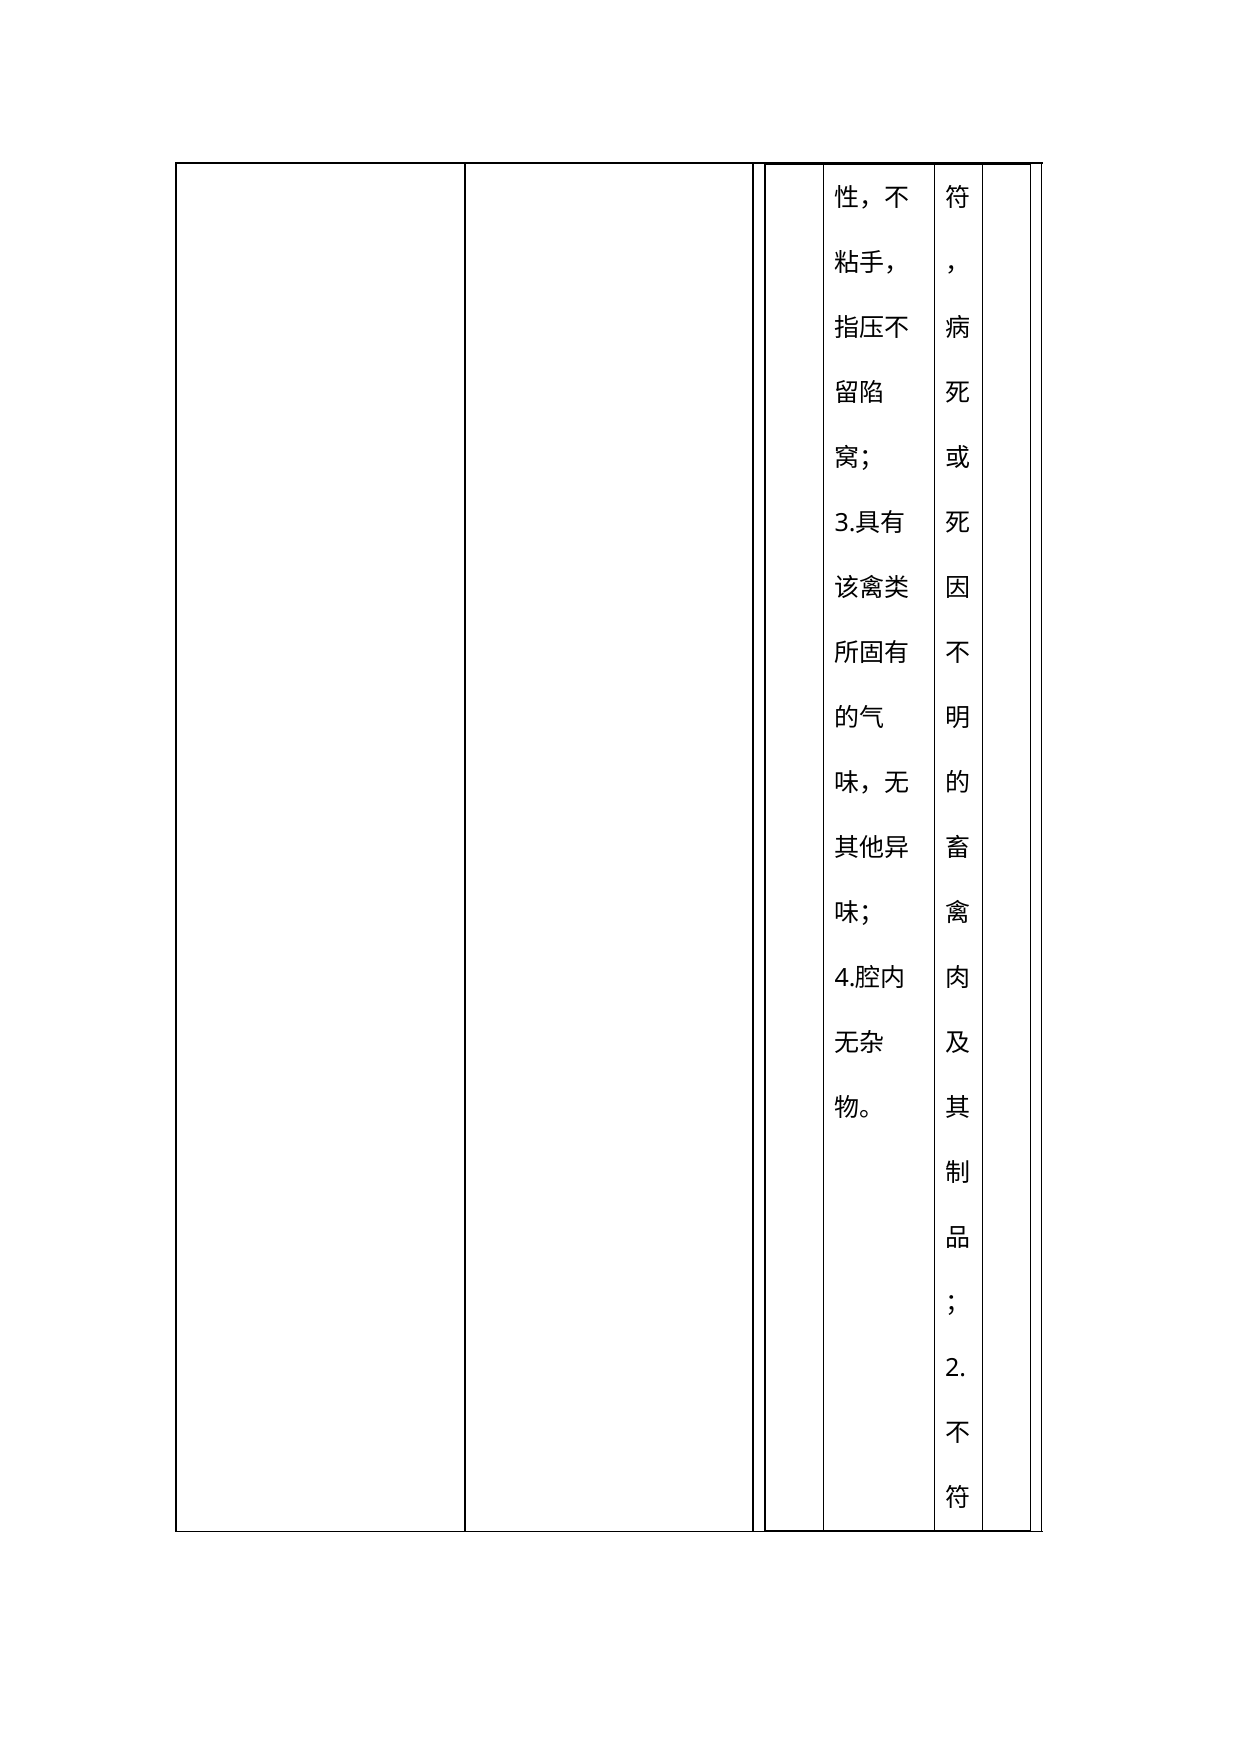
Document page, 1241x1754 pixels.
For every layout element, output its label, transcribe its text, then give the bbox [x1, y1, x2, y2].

table_cell [824, 165, 934, 1530]
table_cell [1031, 164, 1041, 1531]
table_cell [983, 165, 1030, 1530]
table_cell 1 [177, 164, 464, 1531]
table_cell [766, 165, 823, 1530]
table_cell ★ [466, 164, 752, 1531]
table_cell [754, 164, 764, 1531]
table_cell [935, 165, 982, 1530]
